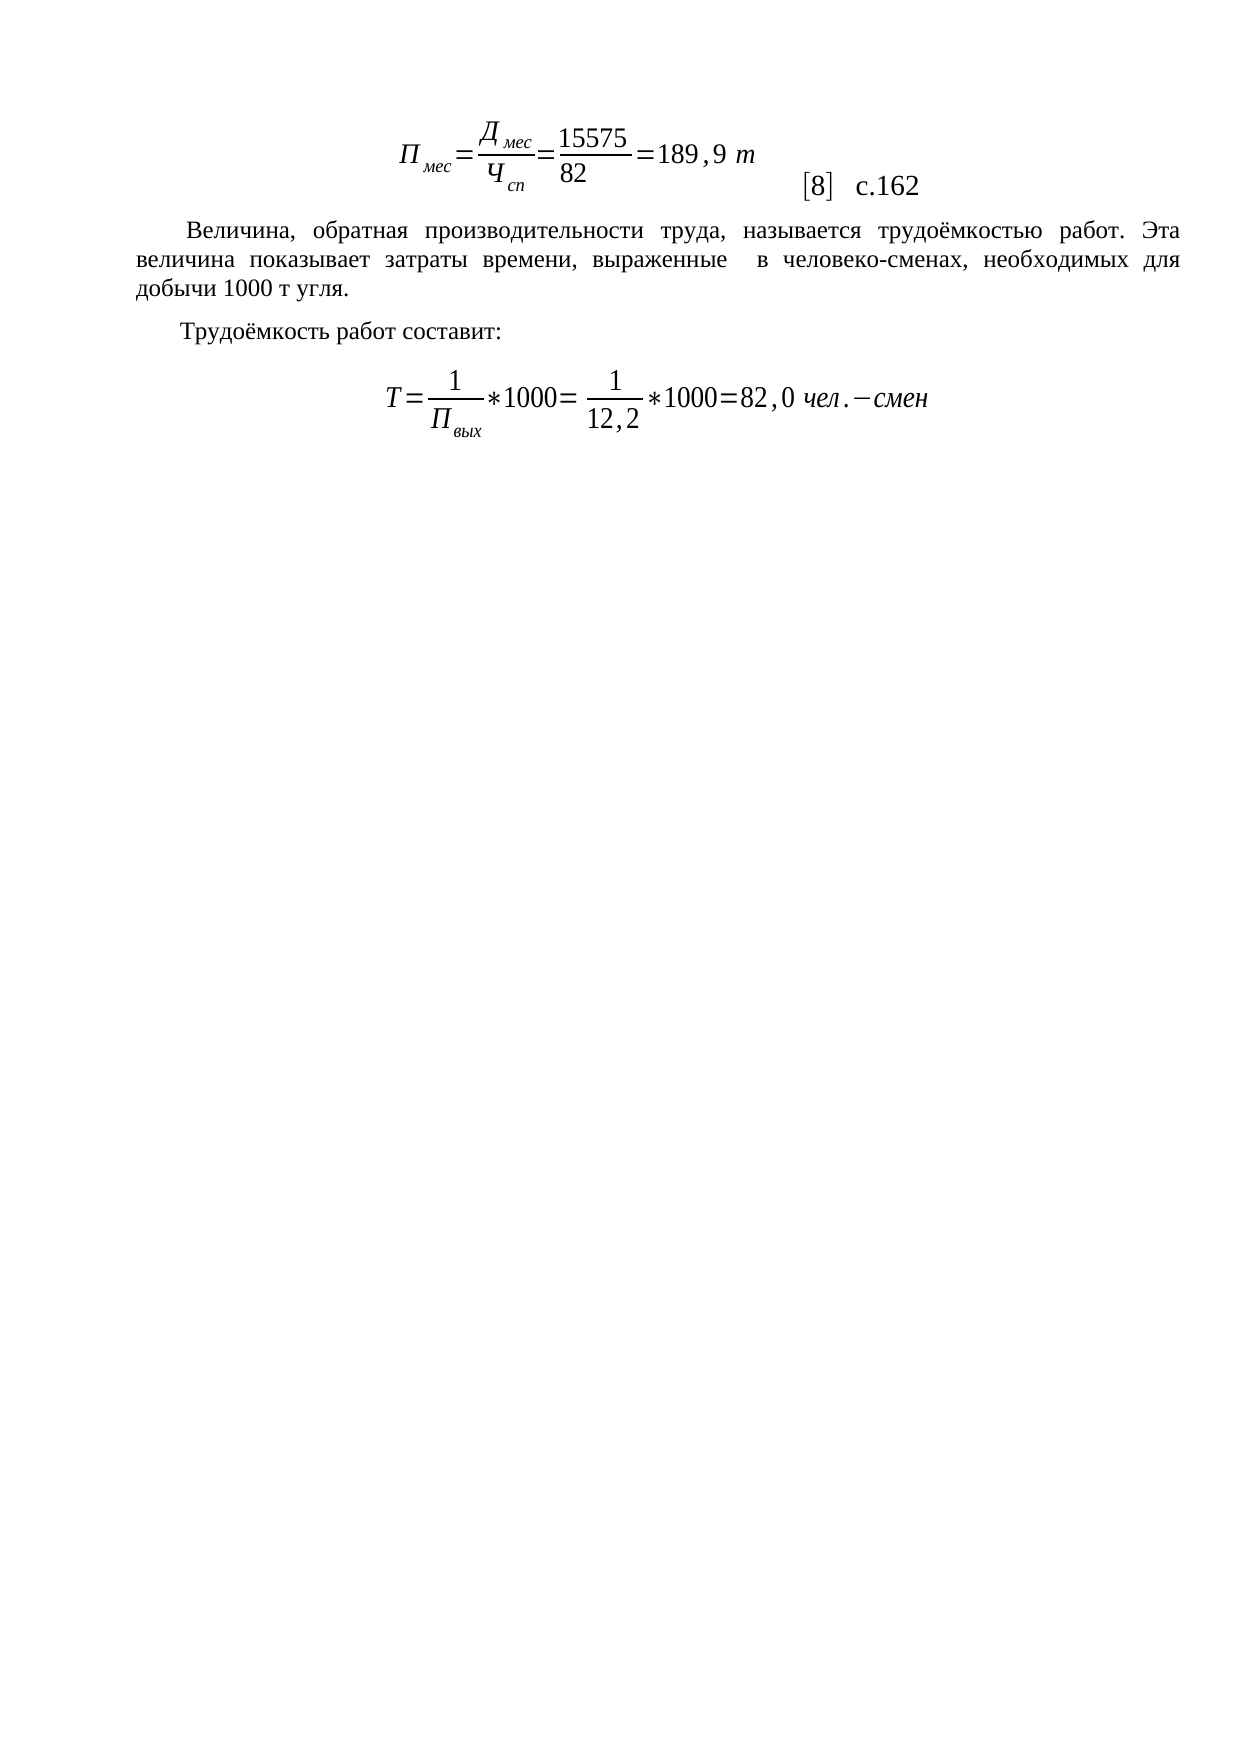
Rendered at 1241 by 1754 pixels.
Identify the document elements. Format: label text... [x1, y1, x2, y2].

text Величина, обратная производительности труда, называется трудоёмкостью работ. Эта величина показывает затраты времени, выраженные в человеко-сменах, необходимых для добычи 1000 т угля. [136, 216, 1181, 302]
text Трудоёмкость работ составит: [136, 316, 1181, 345]
text 8 с.162 [136, 115, 1181, 201]
